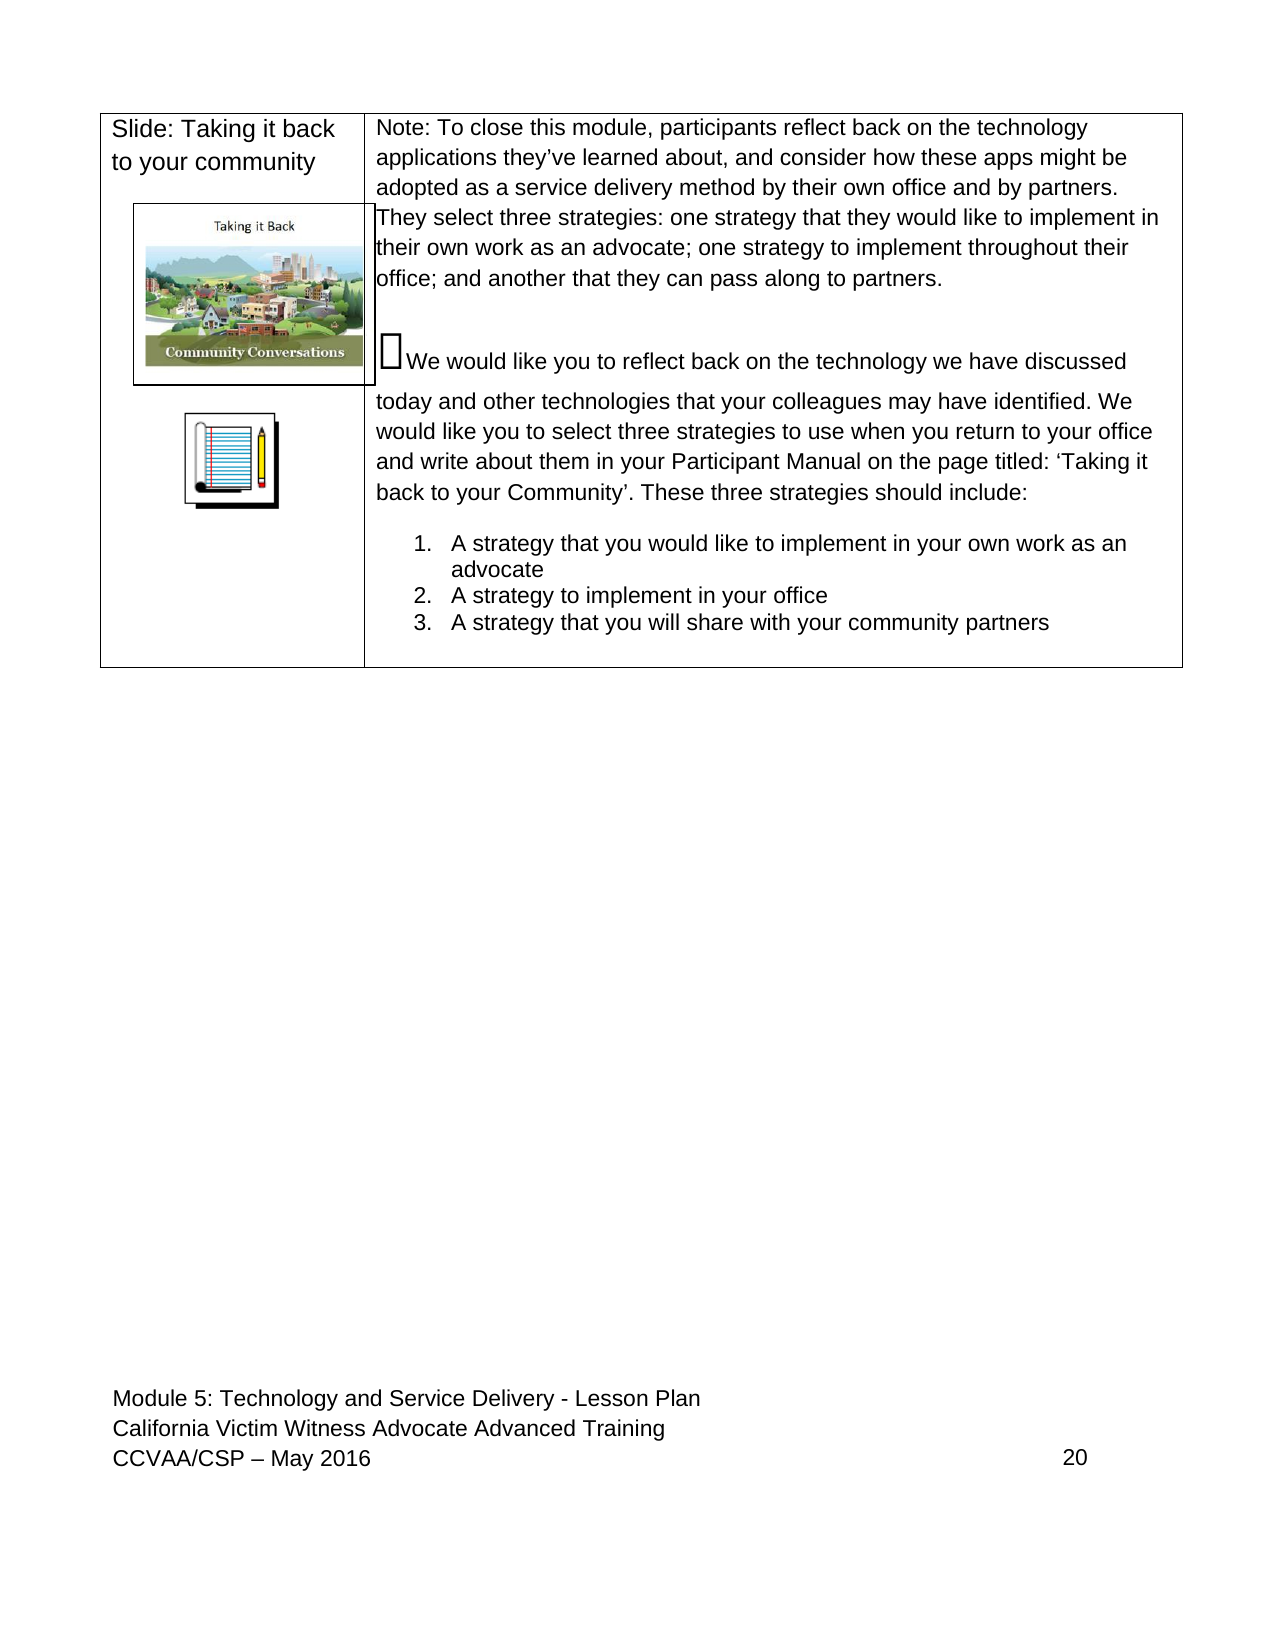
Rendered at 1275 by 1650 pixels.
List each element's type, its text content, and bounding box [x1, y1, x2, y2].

picture [181, 409, 284, 514]
table_cell Slide: Taking it back to your community [101, 114, 364, 667]
table_cell Note: To close this module, participants reflect back on the technology applications they’ve learned about, and consider how these apps might be adopted as a service delivery method by their own office and by partners. They select three strategies: one strategy that they would like to implement in their own work as an advocate; one strategy to implement throughout their office; and another that they can pass along to partners. We would like you to reflect back on the technology we have discussed today and other technologies that your colleagues may have identified. We would like you to select three strategies to use when you return to your office and write about them in your Participant Manual on the page titled: ‘Taking it back to your Community’. These three strategies should include: A strategy that you would like to implement in your own work as an advocate A strategy to implement in your office A strategy that you will share with your community partners [365, 114, 1182, 667]
